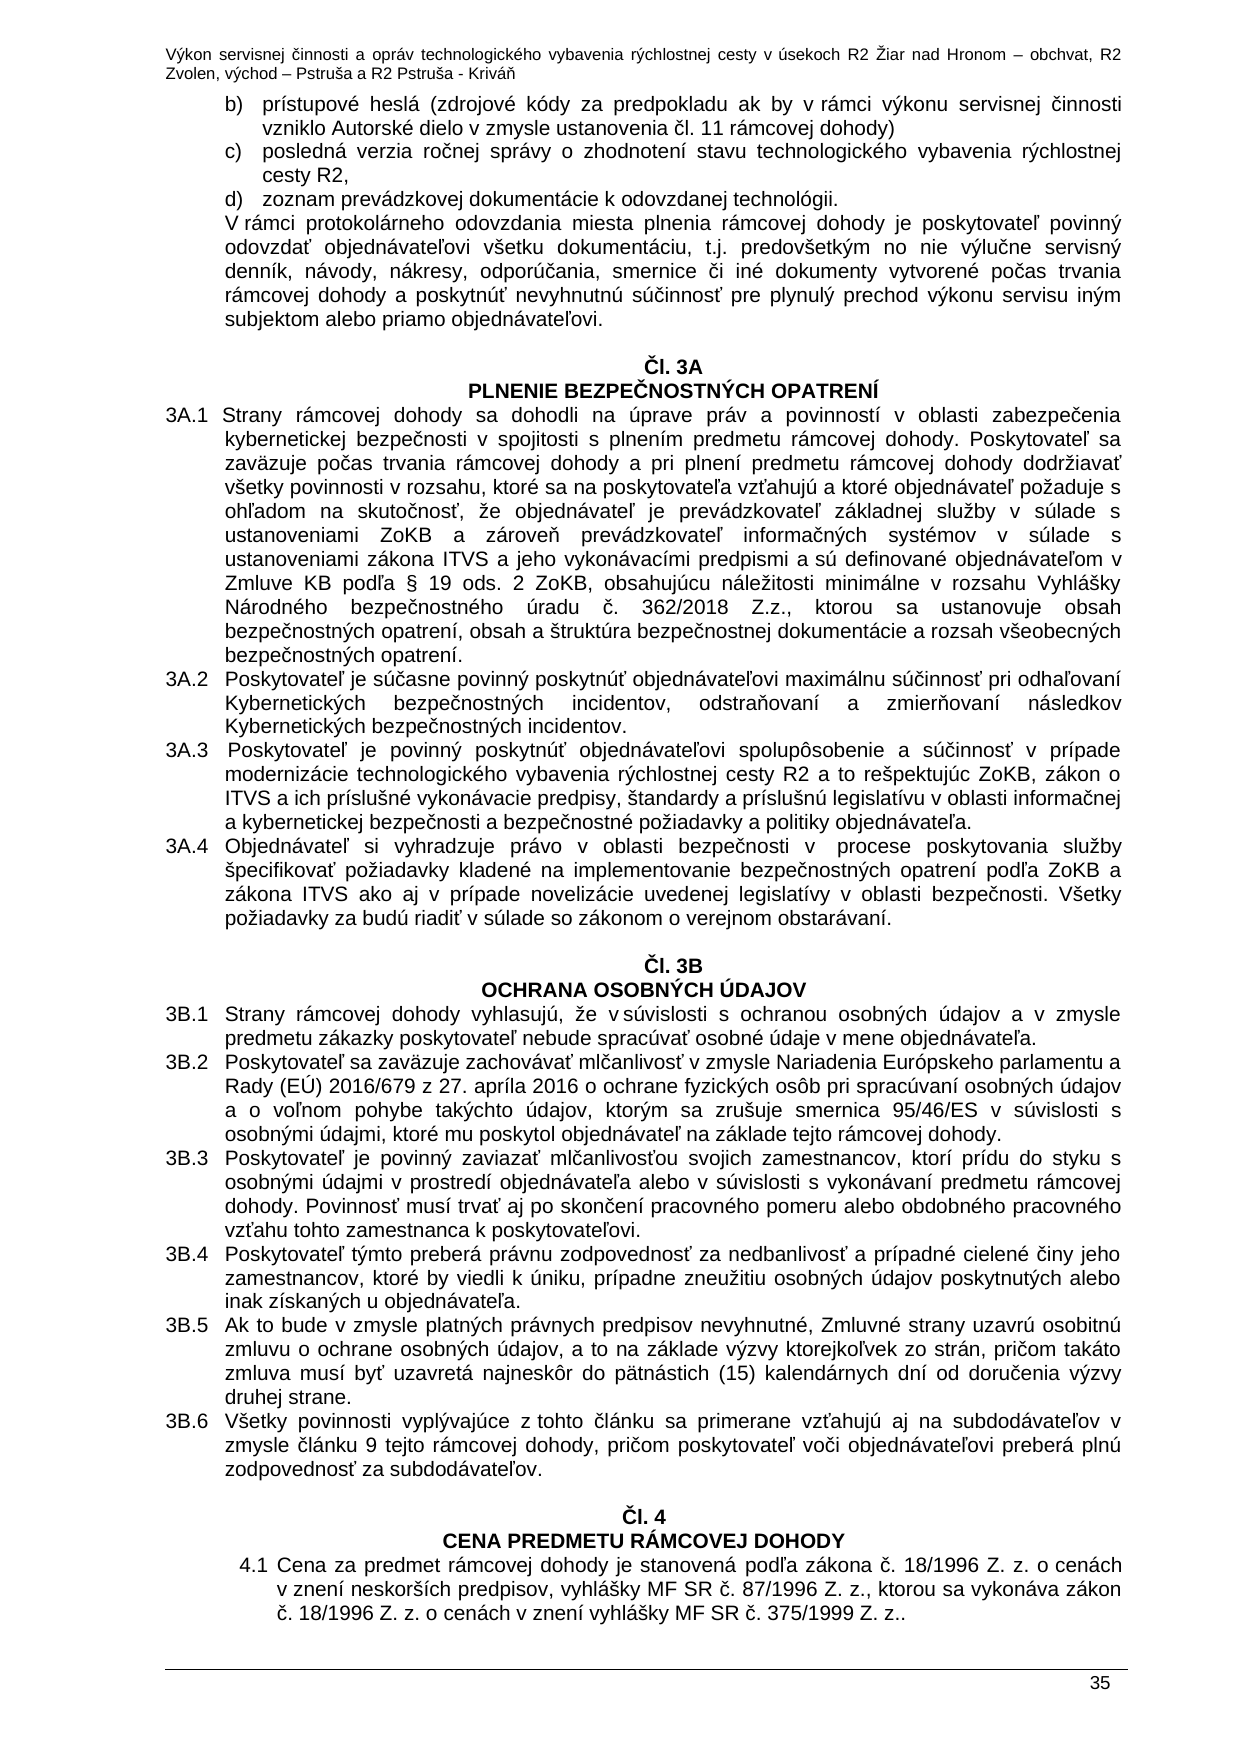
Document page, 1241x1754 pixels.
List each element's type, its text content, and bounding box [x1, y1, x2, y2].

text 3B.5 Ak to bude v zmysle platných právnych predpisov nevyhnutné, Zmluvné strany uzavrú osobitnú zmluvu o ochrane osobných údajov, a to na základe výzvy ktorejkoľvek zo strán, pričom takáto zmluva musí byť uzavretá najneskôr do pätnástich (15) kalendárnych dní od doručenia výzvy druhej strane. [165, 1313, 1122, 1409]
text 3B.4 Poskytovateľ týmto preberá právnu zodpovednosť za nedbanlivosť a prípadné cielené činy jeho zamestnancov, ktoré by viedli k úniku, prípadne zneužitiu osobných údajov poskytnutých alebo inak získaných u objednávateľa. [165, 1241, 1122, 1313]
text 3A.1 Strany rámcovej dohody sa dohodli na úprave práv a povinností v oblasti zabezpečenia kybernetickej bezpečnosti v spojitosti s plnením predmetu rámcovej dohody. Poskytovateľ sa zaväzuje počas trvania rámcovej dohody a pri plnení predmetu rámcovej dohody dodržiavať všetky povinnosti v rozsahu, ktoré sa na poskytovateľa vzťahujú a ktoré objednávateľ požaduje s ohľadom na skutočnosť, že objednávateľ je prevádzkovateľ základnej služby v súlade s ustanoveniami ZoKB a zároveň prevádzkovateľ informačných systémov v súlade s ustanoveniami zákona ITVS a jeho vykonávacími predpismi a sú definované objednávateľom v Zmluve KB podľa § 19 ods. 2 ZoKB, obsahujúcu náležitosti minimálne v rozsahu Vyhlášky Národného bezpečnostného úradu č. 362/2018 Z.z., ktorou sa ustanovuje obsah bezpečnostných opatrení, obsah a štruktúra bezpečnostnej dokumentácie a rozsah všeobecných bezpečnostných opatrení. [165, 403, 1122, 666]
text Čl. 3B [224, 954, 1122, 978]
text OCHRANA OSOBNÝCH ÚDAJOV [165, 978, 1122, 1002]
text V rámci protokolárneho odovzdania miesta plnenia rámcovej dohody je poskytovateľ povinný odovzdať objednávateľovi všetku dokumentáciu, t.j. predovšetkým no nie výlučne servisný denník, návody, nákresy, odporúčania, smernice či iné dokumenty vytvorené počas trvania rámcovej dohody a poskytnúť nevyhnutnú súčinnosť pre plynulý prechod výkonu servisu iným subjektom alebo priamo objednávateľovi. [224, 211, 1122, 331]
text 3B.6 Všetky povinnosti vyplývajúce z tohto článku sa primerane vzťahujú aj na subdodávateľov v zmysle článku 9 tejto rámcovej dohody, pričom poskytovateľ voči objednávateľovi preberá plnú zodpovednosť za subdodávateľov. [165, 1409, 1122, 1481]
text 3B.1 Strany rámcovej dohody vyhlasujú, že v súvislosti s ochranou osobných údajov a v zmysle predmetu zákazky poskytovateľ nebude spracúvať osobné údaje v mene objednávateľa. [165, 1002, 1122, 1050]
list posledná verzia ročnej správy o zhodnotení stavu technologického vybavenia rýchlostnej cesty R2, [224, 139, 1122, 187]
text Čl. 3A [224, 355, 1122, 379]
list prístupové heslá (zdrojové kódy za predpokladu ak by v rámci výkonu servisnej činnosti vzniklo Autorské dielo v zmysle ustanovenia čl. 11 rámcovej dohody) [224, 91, 1122, 139]
text PLNENIE BEZPEČNOSTNÝCH OPATRENÍ [224, 379, 1122, 403]
text 3B.3 Poskytovateľ je povinný zaviazať mlčanlivosťou svojich zamestnancov, ktorí prídu do styku s osobnými údajmi v prostredí objednávateľa alebo v súvislosti s vykonávaní predmetu rámcovej dohody. Povinnosť musí trvať aj po skončení pracovného pomeru alebo obdobného pracovného vzťahu tohto zamestnanca k poskytovateľovi. [165, 1146, 1122, 1241]
text 3A.2 Poskytovateľ je súčasne povinný poskytnúť objednávateľovi maximálnu súčinnosť pri odhaľovaní Kybernetických bezpečnostných incidentov, odstraňovaní a zmierňovaní následkov Kybernetických bezpečnostných incidentov. [165, 666, 1122, 738]
text 3A.3 Poskytovateľ je povinný poskytnúť objednávateľovi spolupôsobenie a súčinnosť v prípade modernizácie technologického vybavenia rýchlostnej cesty R2 a to rešpektujúc ZoKB, zákon o ITVS a ich príslušné vykonávacie predpisy, štandardy a príslušnú legislatívu v oblasti informačnej a kybernetickej bezpečnosti a bezpečnostné požiadavky a politiky objednávateľa. [165, 738, 1122, 834]
text 3A.4 Objednávateľ si vyhradzuje právo v oblasti bezpečnosti v procese poskytovania služby špecifikovať požiadavky kladené na implementovanie bezpečnostných opatrení podľa ZoKB a zákona ITVS ako aj v prípade novelizácie uvedenej legislatívy v oblasti bezpečnosti. Všetky požiadavky za budú riadiť v súlade so zákonom o verejnom obstarávaní. [165, 834, 1122, 930]
list Cena za predmet rámcovej dohody je stanovená podľa zákona č. 18/1996 Z. z. o cenách v znení neskorších predpisov, vyhlášky MF SR č. 87/1996 Z. z., ktorou sa vykonáva zákon č. 18/1996 Z. z. o cenách v znení vyhlášky MF SR č. 375/1999 Z. z.. [239, 1553, 1122, 1625]
text CENA PREDMETU RÁMCOVEJ DOHODY [165, 1529, 1122, 1553]
text 3B.2 Poskytovateľ sa zaväzuje zachovávať mlčanlivosť v zmysle Nariadenia Európskeho parlamentu a Rady (EÚ) 2016/679 z 27. apríla 2016 o ochrane fyzických osôb pri spracúvaní osobných údajov a o voľnom pohybe takýchto údajov, ktorým sa zrušuje smernica 95/46/ES v súvislosti s osobnými údajmi, ktoré mu poskytol objednávateľ na základe tejto rámcovej dohody. [165, 1050, 1122, 1146]
text Čl. 4 [165, 1505, 1122, 1529]
list zoznam prevádzkovej dokumentácie k odovzdanej technológii. [224, 187, 1122, 211]
